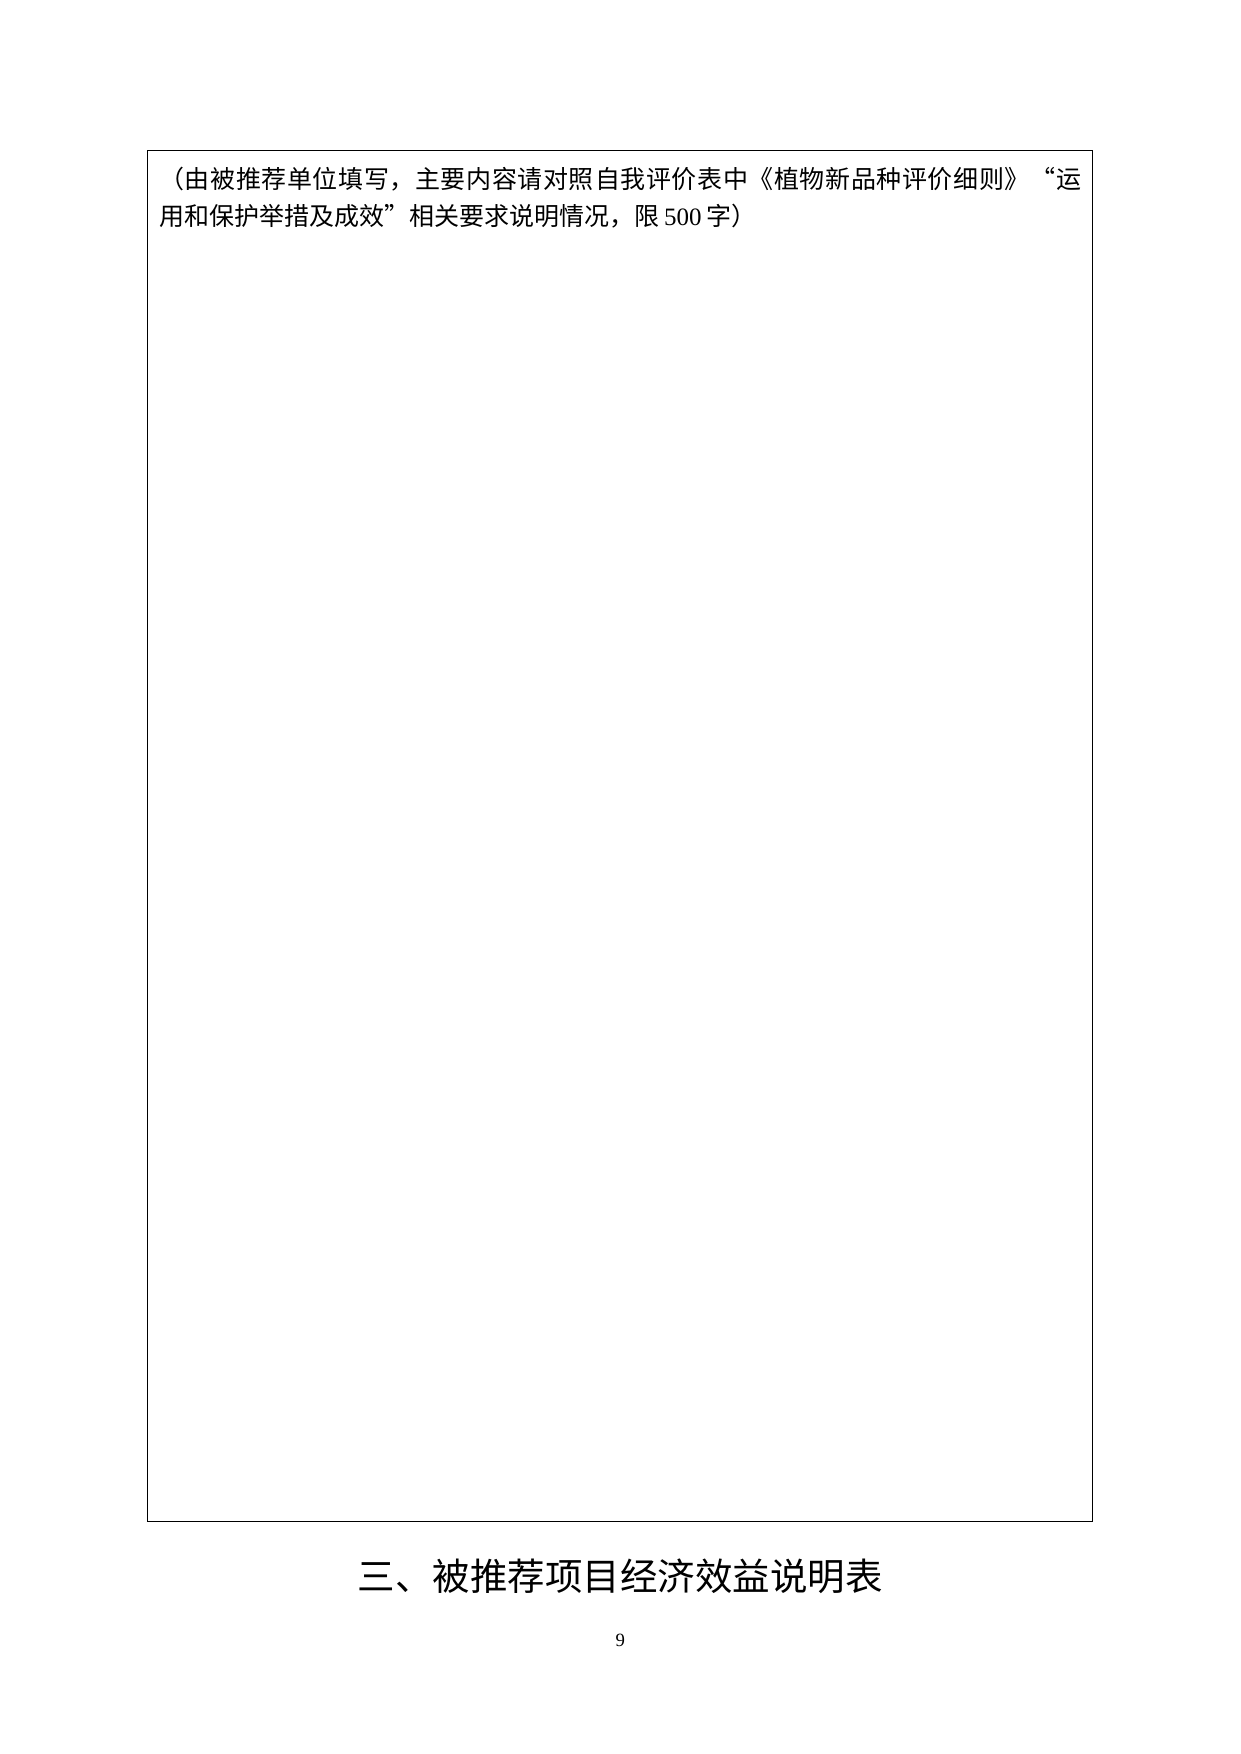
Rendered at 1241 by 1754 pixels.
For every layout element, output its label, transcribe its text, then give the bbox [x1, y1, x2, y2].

table_cell （由被推荐单位填写，主要内容请对照自我评价表中《植物新品种评价细则》“运用和保护举措及成效”相关要求说明情况，限500字） [148, 151, 1092, 1521]
text 三、被推荐项目经济效益说明表 [187, 1547, 1053, 1602]
